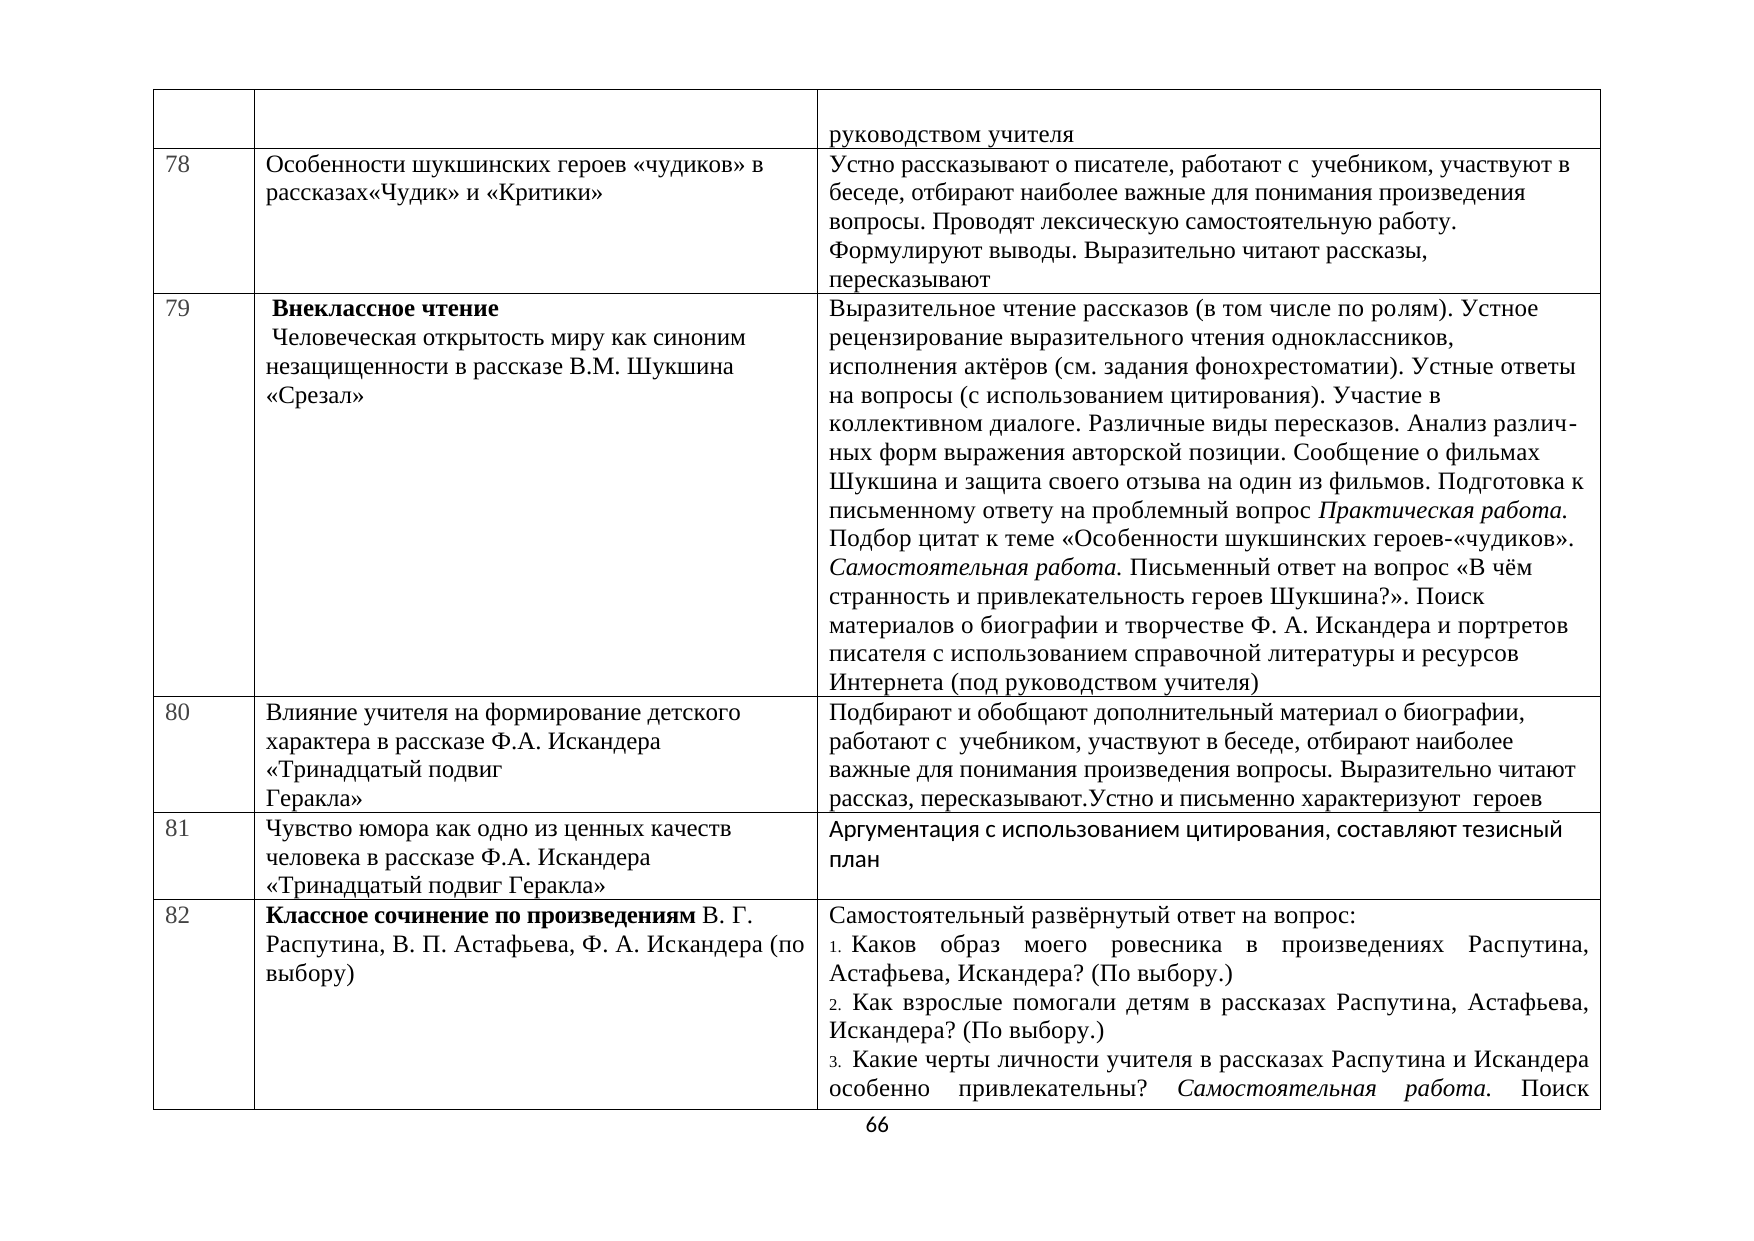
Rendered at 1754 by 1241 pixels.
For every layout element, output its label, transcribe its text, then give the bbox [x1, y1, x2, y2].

table_cell 81 [154, 813, 254, 899]
table_cell Чувство юмора как одно из ценных качеств человека в рассказе Ф.А. Искандера «Тринадцатый подвиг Геракла» [255, 813, 817, 899]
table_cell Влияние учителя на формирование детского характера в рассказе Ф.А. Искандера «Тринадцатый подвиг Геракла» [255, 697, 817, 812]
table_cell Устно рассказывают о писателе, работают с учебником, участвуют в беседе, отбирают наиболее важные для понимания произведения вопросы. Проводят лексическую самостоятельную работу. Формулируют выводы. Выразительно читают рассказы, пересказывают [818, 149, 1600, 292]
table_cell 78 [154, 149, 254, 292]
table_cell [255, 90, 817, 148]
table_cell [255, 900, 817, 1109]
table_cell Подбирают и обобщают дополнительный материал о биографии, работают с учебником, участвуют в беседе, отбирают наиболее важные для понимания произведения вопросы. Выразительно читают рассказ, пересказывают.Устно и письменно характеризуют героев [818, 697, 1600, 812]
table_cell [818, 90, 1600, 148]
table_cell Выразительное чтение рассказов (в том числе по ролям). Устное рецензирование выразительного чтения одноклассников, исполнения актёров (см. задания фонохрестоматии). Устные ответы на вопросы (с использованием цитирования). Участие в коллективном диалоге. Различные виды пересказов. Анализ различных форм выражения авторской позиции. Сообщение о фильмах Шукшина и защита своего отзыва на один из фильмов. Подготовка к письменному ответу на проблемный вопрос Практическая работа. Подбор цитат к теме «Особенности шукшинских героев-«чудиков». Самостоятельная работа. Письменный ответ на вопрос «В чём странность и привлекательность героев Шукшина?». Поиск материалов о биографии и творчестве Ф. А. Искандера и портретов писателя с использованием справочной литературы и ресурсов Интернета (под руководством учителя) [818, 294, 1600, 696]
table_cell 82 [154, 900, 254, 1109]
table_cell Аргументация с использованием цитирования, составляют тезисный план [818, 813, 1600, 899]
table_cell 77 [154, 90, 254, 148]
table_cell 79 [154, 294, 254, 696]
table_cell 80 [154, 697, 254, 812]
table_cell Особенности шукшинских героев «чудиков» в рассказах«Чудик» и «Критики» [255, 149, 817, 292]
table_cell Внеклассное чтение Человеческая открытость миру как синоним незащищенности в рассказе В.М. Шукшина «Срезал» [255, 294, 817, 696]
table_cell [818, 900, 1600, 1109]
